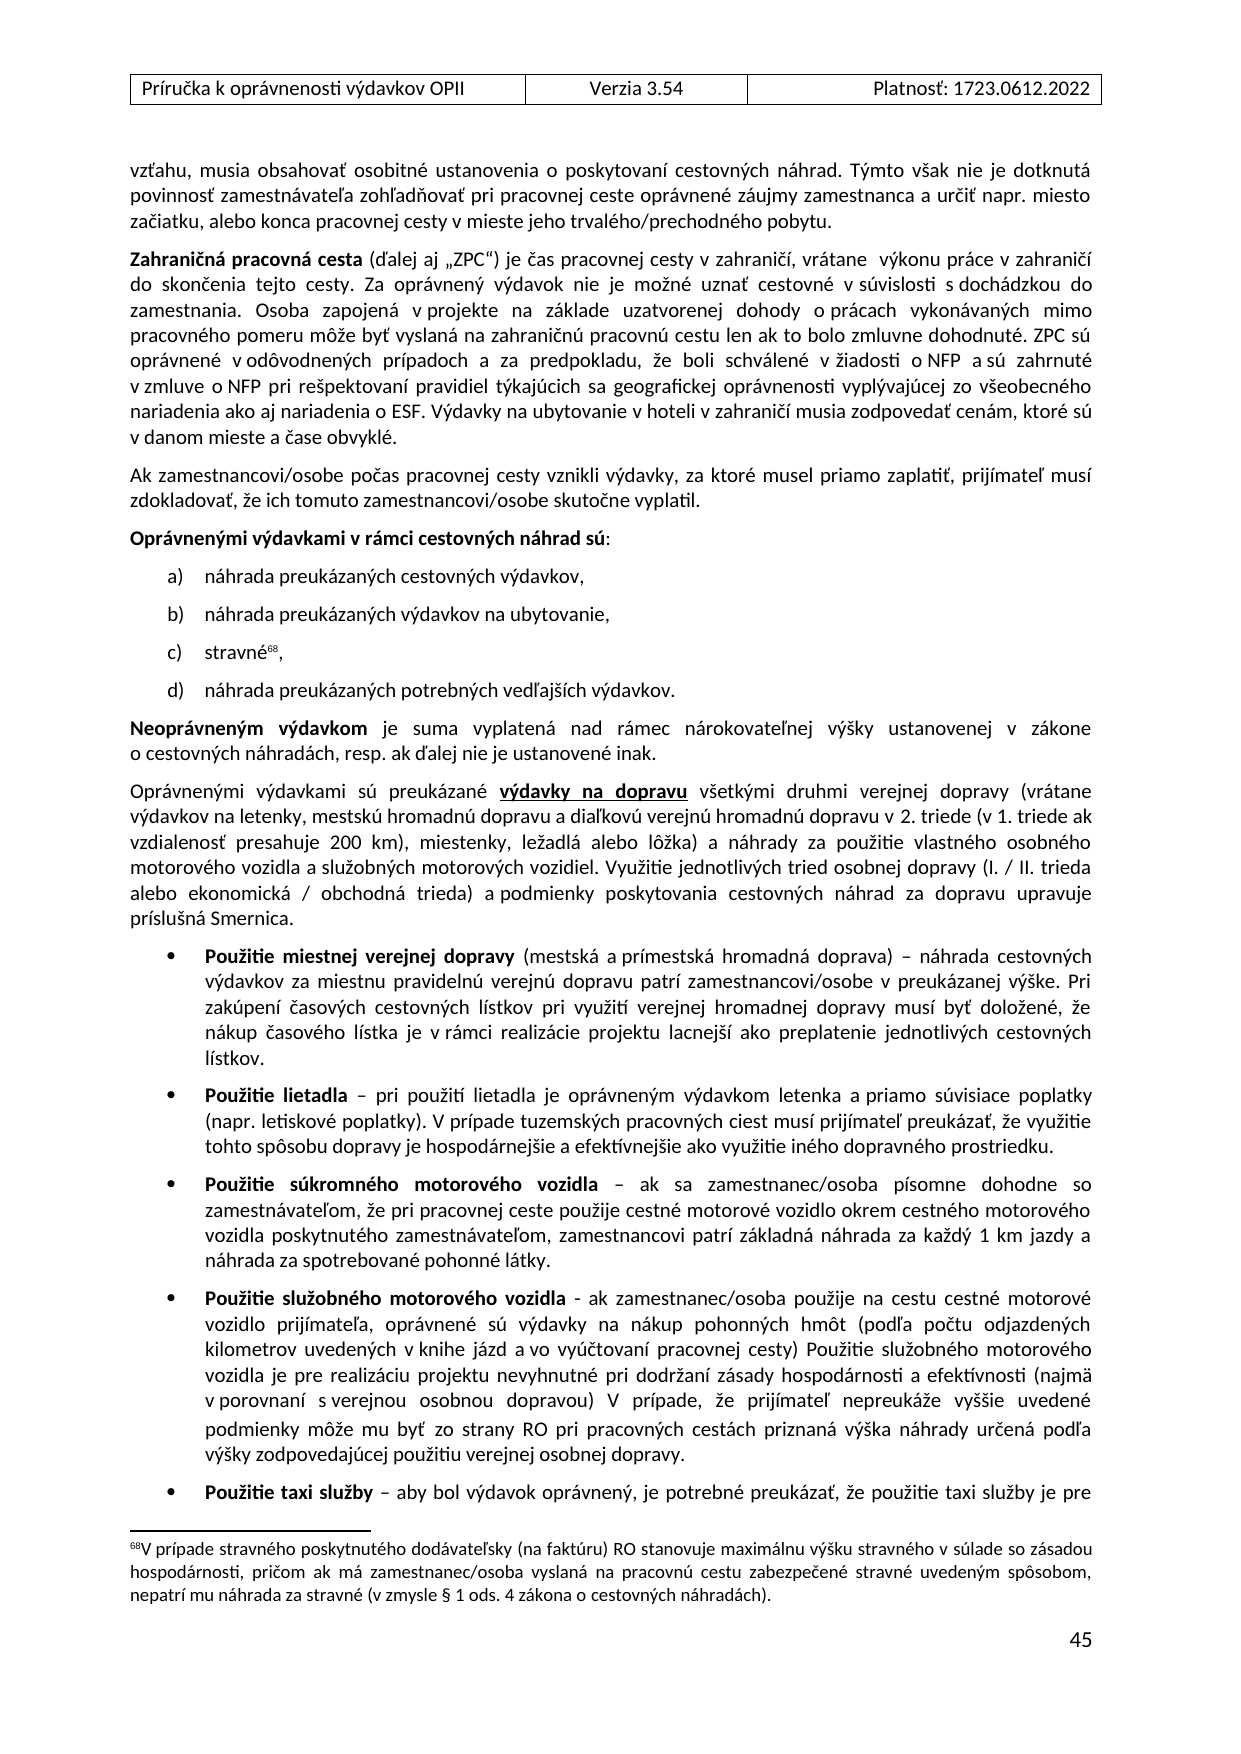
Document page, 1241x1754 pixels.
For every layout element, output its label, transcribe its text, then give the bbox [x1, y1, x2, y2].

list náhrada preukázaných cestovných výdavkov, [167, 563, 1092, 588]
text Ak zamestnancovi/osobe počas pracovnej cesty vznikli výdavky, za ktoré musel priamo zaplatiť, prijímateľ musí zdokladovať, že ich tomuto zamestnancovi/osobe skutočne vyplatil. [130, 462, 1092, 513]
list náhrada preukázaných výdavkov na ubytovanie, [167, 601, 1092, 626]
list Použitie miestnej verejnej dopravy (mestská a prímestská hromadná doprava) – náhrada cestovných výdavkov za miestnu pravidelnú verejnú dopravu patrí zamestnancovi/osobe v preukázanej výške. Pri zakúpení časových cestovných lístkov pri využití verejnej hromadnej dopravy musí byť doložené, že nákup časového lístka je v rámci realizácie projektu lacnejší ako preplatenie jednotlivých cestovných lístkov. [167, 943, 1092, 1070]
text Oprávnenými výdavkami v rámci cestovných náhrad sú: [130, 525, 1092, 551]
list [167, 1479, 1092, 1505]
text Zahraničná pracovná cesta (ďalej aj „ZPC“) je čas pracovnej cesty v zahraničí, vrátane výkonu práce v zahraničí do skončenia tejto cesty. Za oprávnený výdavok nie je možné uznať cestovné v súvislosti s dochádzkou do zamestnania. Osoba zapojená v projekte na základe uzatvorenej dohody o prácach vykonávaných mimo pracovného pomeru môže byť vyslaná na zahraničnú pracovnú cestu len ak to bolo zmluvne dohodnuté. ZPC sú oprávnené v odôvodnených prípadoch a za predpokladu, že boli schválené v žiadosti o NFP a sú zahrnuté v zmluve o NFP pri rešpektovaní pravidiel týkajúcich sa geografickej oprávnenosti vyplývajúcej zo všeobecného nariadenia ako aj nariadenia o ESF. Výdavky na ubytovanie v hoteli v zahraničí musia zodpovedať cenám, ktoré sú v danom mieste a čase obvyklé. [130, 246, 1092, 449]
list stravné, [167, 639, 1092, 664]
list náhrada preukázaných potrebných vedľajších výdavkov. [167, 677, 1092, 702]
text Neoprávneným výdavkom je suma vyplatená nad rámec nárokovateľnej výšky ustanovenej v zákone o cestovných náhradách, resp. ak ďalej nie je ustanovené inak. [130, 715, 1092, 766]
text Oprávnenými výdavkami sú preukázané výdavky na dopravu všetkými druhmi verejnej dopravy (vrátane výdavkov na letenky, mestskú hromadnú dopravu a diaľkovú verejnú hromadnú dopravu v 2. triede (v 1. triede ak vzdialenosť presahuje 200 km), miestenky, ležadlá alebo lôžka) a náhrady za použitie vlastného osobného motorového vozidla a služobných motorových vozidiel. Využitie jednotlivých tried osobnej dopravy (I. / II. trieda alebo ekonomická / obchodná trieda) a podmienky poskytovania cestovných náhrad za dopravu upravuje príslušná Smernica. [130, 778, 1092, 931]
list Použitie súkromného motorového vozidla – ak sa zamestnanec/osoba písomne dohodne so zamestnávateľom, že pri pracovnej ceste použije cestné motorové vozidlo okrem cestného motorového vozidla poskytnutého zamestnávateľom, zamestnancovi patrí základná náhrada za každý 1 km jazdy a náhrada za spotrebované pohonné látky. [167, 1171, 1092, 1273]
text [130, 157, 1092, 233]
list Použitie služobného motorového vozidla - ak zamestnanec/osoba použije na cestu cestné motorové vozidlo prijímateľa, oprávnené sú výdavky na nákup pohonných hmôt (podľa počtu odjazdených kilometrov uvedených v knihe jázd a vo vyúčtovaní pracovnej cesty) Použitie služobného motorového vozidla je pre realizáciu projektu nevyhnutné pri dodržaní zásady hospodárnosti a efektívnosti (najmä v porovnaní s verejnou osobnou dopravou) V prípade, že prijímateľ nepreukáže vyššie uvedené podmienky môže mu byť zo strany RO pri pracovných cestách priznaná výška náhrady určená podľa výšky zodpovedajúcej použitiu verejnej osobnej dopravy. [167, 1286, 1092, 1467]
list Použitie lietadla – pri použití lietadla je oprávneným výdavkom letenka a priamo súvisiace poplatky (napr. letiskové poplatky). V prípade tuzemských pracovných ciest musí prijímateľ preukázať, že využitie tohto spôsobu dopravy je hospodárnejšie a efektívnejšie ako využitie iného dopravného prostriedku. [167, 1083, 1092, 1159]
